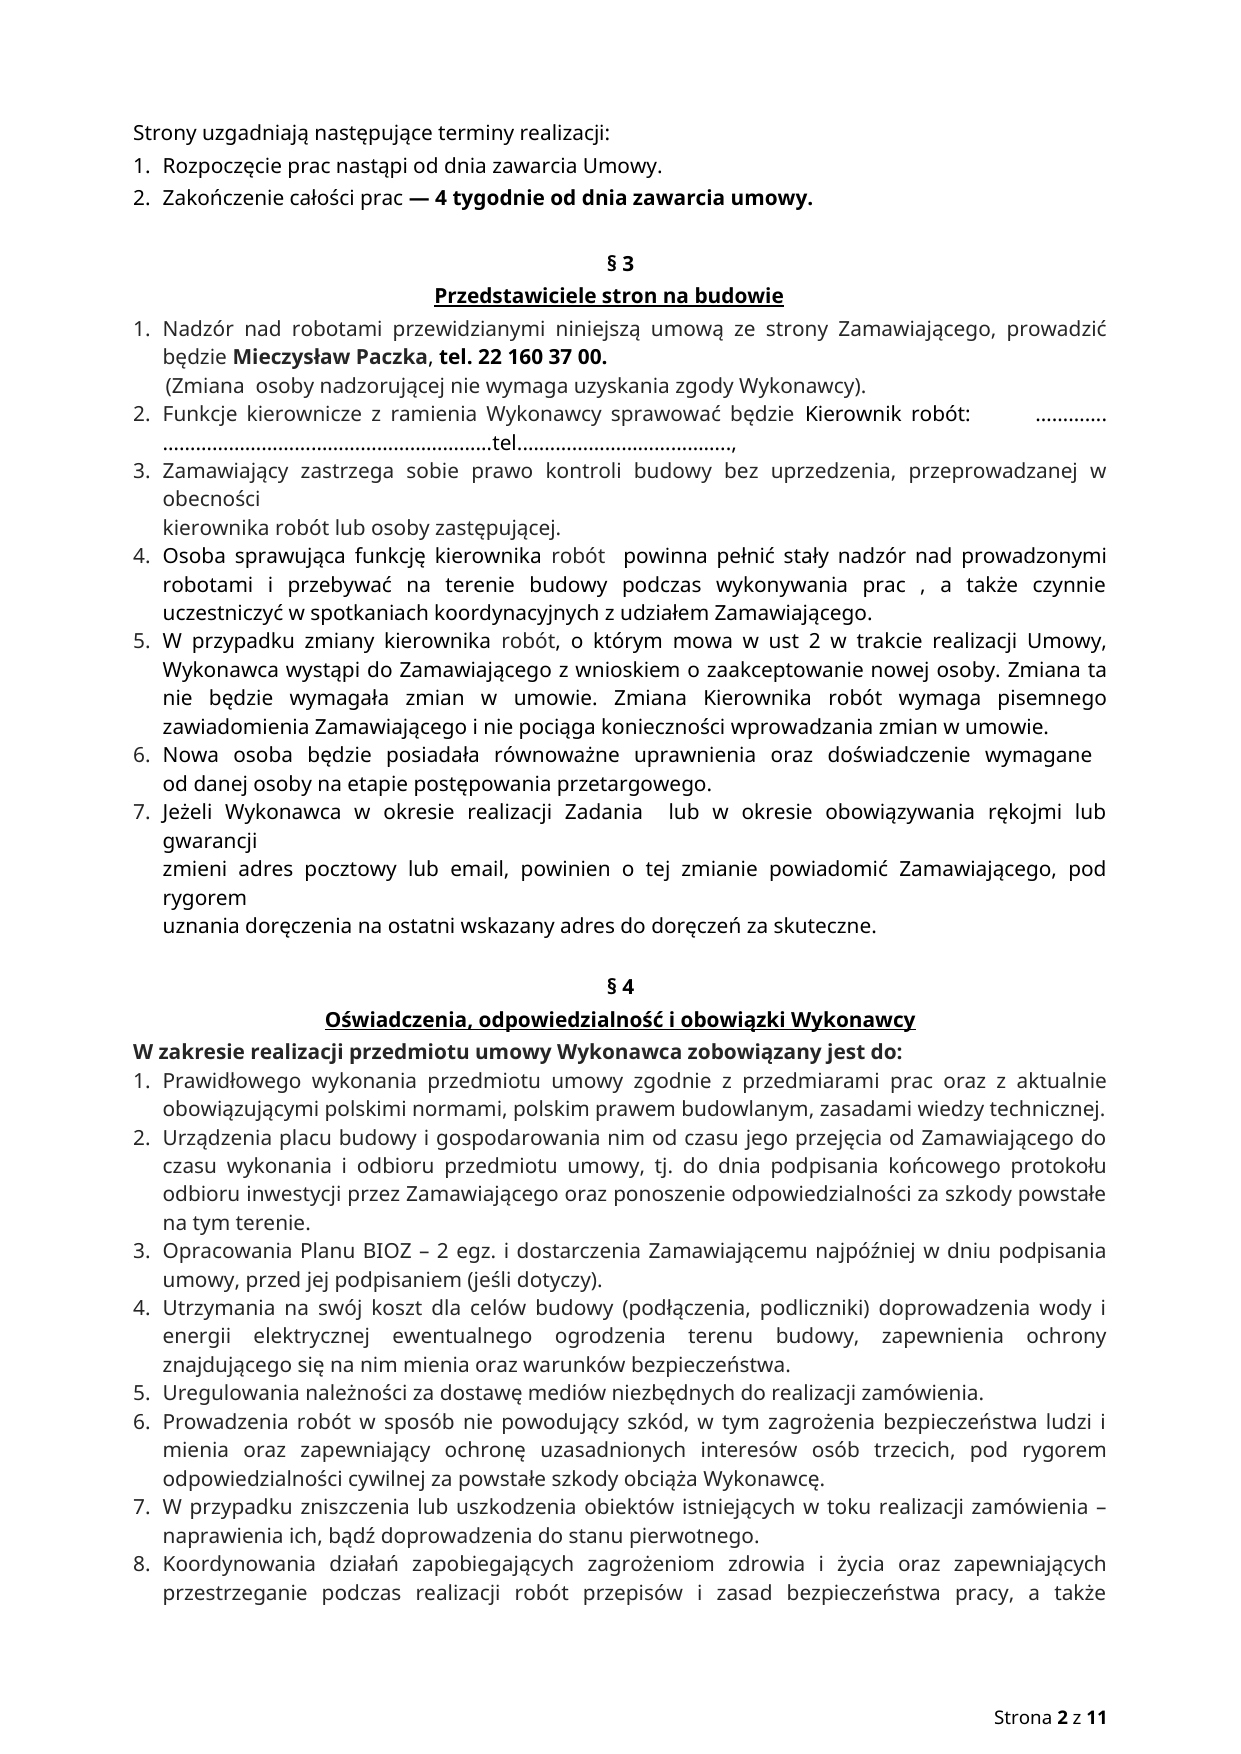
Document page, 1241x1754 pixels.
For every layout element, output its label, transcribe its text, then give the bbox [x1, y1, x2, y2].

list Urządzenia placu budowy i gospodarowania nim od czasu jego przejęcia od Zamawiającego do czasu wykonania i odbioru przedmiotu umowy, tj. do dnia podpisania końcowego protokołu odbioru inwestycji przez Zamawiającego oraz ponoszenie odpowiedzialności za szkody powstałe na tym terenie. [133, 1123, 1108, 1236]
list Opracowania Planu BIOZ – 2 egz. i dostarczenia Zamawiającemu najpóźniej w dniu podpisania umowy, przed jej podpisaniem (jeśli dotyczy). [133, 1236, 1108, 1293]
list Jeżeli Wykonawca w okresie realizacji Zadania lub w okresie obowiązywania rękojmi lub gwarancji zmieni adres pocztowy lub email, powinien o tej zmianie powiadomić Zamawiającego, pod rygorem uznania doręczenia na ostatni wskazany adres do doręczeń za skuteczne. [133, 797, 1108, 939]
list W przypadku zmiany kierownika robót, o którym mowa w ust 2 w trakcie realizacji Umowy, Wykonawca wystąpi do Zamawiającego z wnioskiem o zaakceptowanie nowej osoby. Zmiana ta nie będzie wymagała zmian w umowie. Zmiana Kierownika robót wymaga pisemnego zawiadomienia Zamawiającego i nie pociąga konieczności wprowadzania zmian w umowie. [133, 627, 1108, 740]
list Prowadzenia robót w sposób nie powodujący szkód, w tym zagrożenia bezpieczeństwa ludzi i mienia oraz zapewniający ochronę uzasadnionych interesów osób trzecich, pod rygorem odpowiedzialności cywilnej za powstałe szkody obciąża Wykonawcę. [133, 1407, 1108, 1492]
list Nadzór nad robotami przewidzianymi niniejszą umową ze strony Zamawiającego, prowadzić będzie Mieczysław Paczka, tel. 22 160 37 00. [133, 314, 1108, 371]
text Przedstawiciele stron na budowie [133, 281, 1085, 310]
list Osoba sprawująca funkcję kierownika robót powinna pełnić stały nadzór nad prowadzonymi robotami i przebywać na terenie budowy podczas wykonywania prac , a także czynnie uczestniczyć w spotkaniach koordynacyjnych z udziałem Zamawiającego. [133, 541, 1108, 627]
list Uregulowania należności za dostawę mediów niezbędnych do realizacji zamówienia. [133, 1378, 1108, 1407]
list Prawidłowego wykonania przedmiotu umowy zgodnie z przedmiarami prac oraz z aktualnie obowiązującymi polskimi normami, polskim prawem budowlanym, zasadami wiedzy technicznej. [133, 1066, 1108, 1123]
text § 3 [133, 249, 1108, 277]
text Strony uzgadniają następujące terminy realizacji: [133, 118, 1108, 147]
list Rozpoczęcie prac nastąpi od dnia zawarcia Umowy. [133, 151, 1108, 179]
text § 4 [133, 972, 1108, 1001]
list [133, 1549, 1108, 1606]
list Zakończenie całości prac — 4 tygodnie od dnia zawarcia umowy. [133, 183, 1108, 212]
list Nowa osoba będzie posiadała równoważne uprawnienia oraz doświadczenie wymagane od danej osoby na etapie postępowania przetargowego. [133, 740, 1108, 797]
text (Zmiana osoby nadzorującej nie wymaga uzyskania zgody Wykonawcy). [133, 371, 1108, 399]
text Oświadczenia, odpowiedzialność i obowiązki Wykonawcy [133, 1005, 1108, 1033]
list Funkcje kierownicze z ramienia Wykonawcy sprawować będzie Kierownik robót: ………….……………………………………………………tel.……………………………….., [133, 399, 1108, 456]
list Utrzymania na swój koszt dla celów budowy (podłączenia, podliczniki) doprowadzenia wody i energii elektrycznej ewentualnego ogrodzenia terenu budowy, zapewnienia ochrony znajdującego się na nim mienia oraz warunków bezpieczeństwa. [133, 1293, 1108, 1378]
list Zamawiający zastrzega sobie prawo kontroli budowy bez uprzedzenia, przeprowadzanej w obecności kierownika robót lub osoby zastępującej. [133, 456, 1108, 541]
list W przypadku zniszczenia lub uszkodzenia obiektów istniejących w toku realizacji zamówienia – naprawienia ich, bądź doprowadzenia do stanu pierwotnego. [133, 1492, 1108, 1549]
text W zakresie realizacji przedmiotu umowy Wykonawca zobowiązany jest do: [133, 1037, 1108, 1066]
